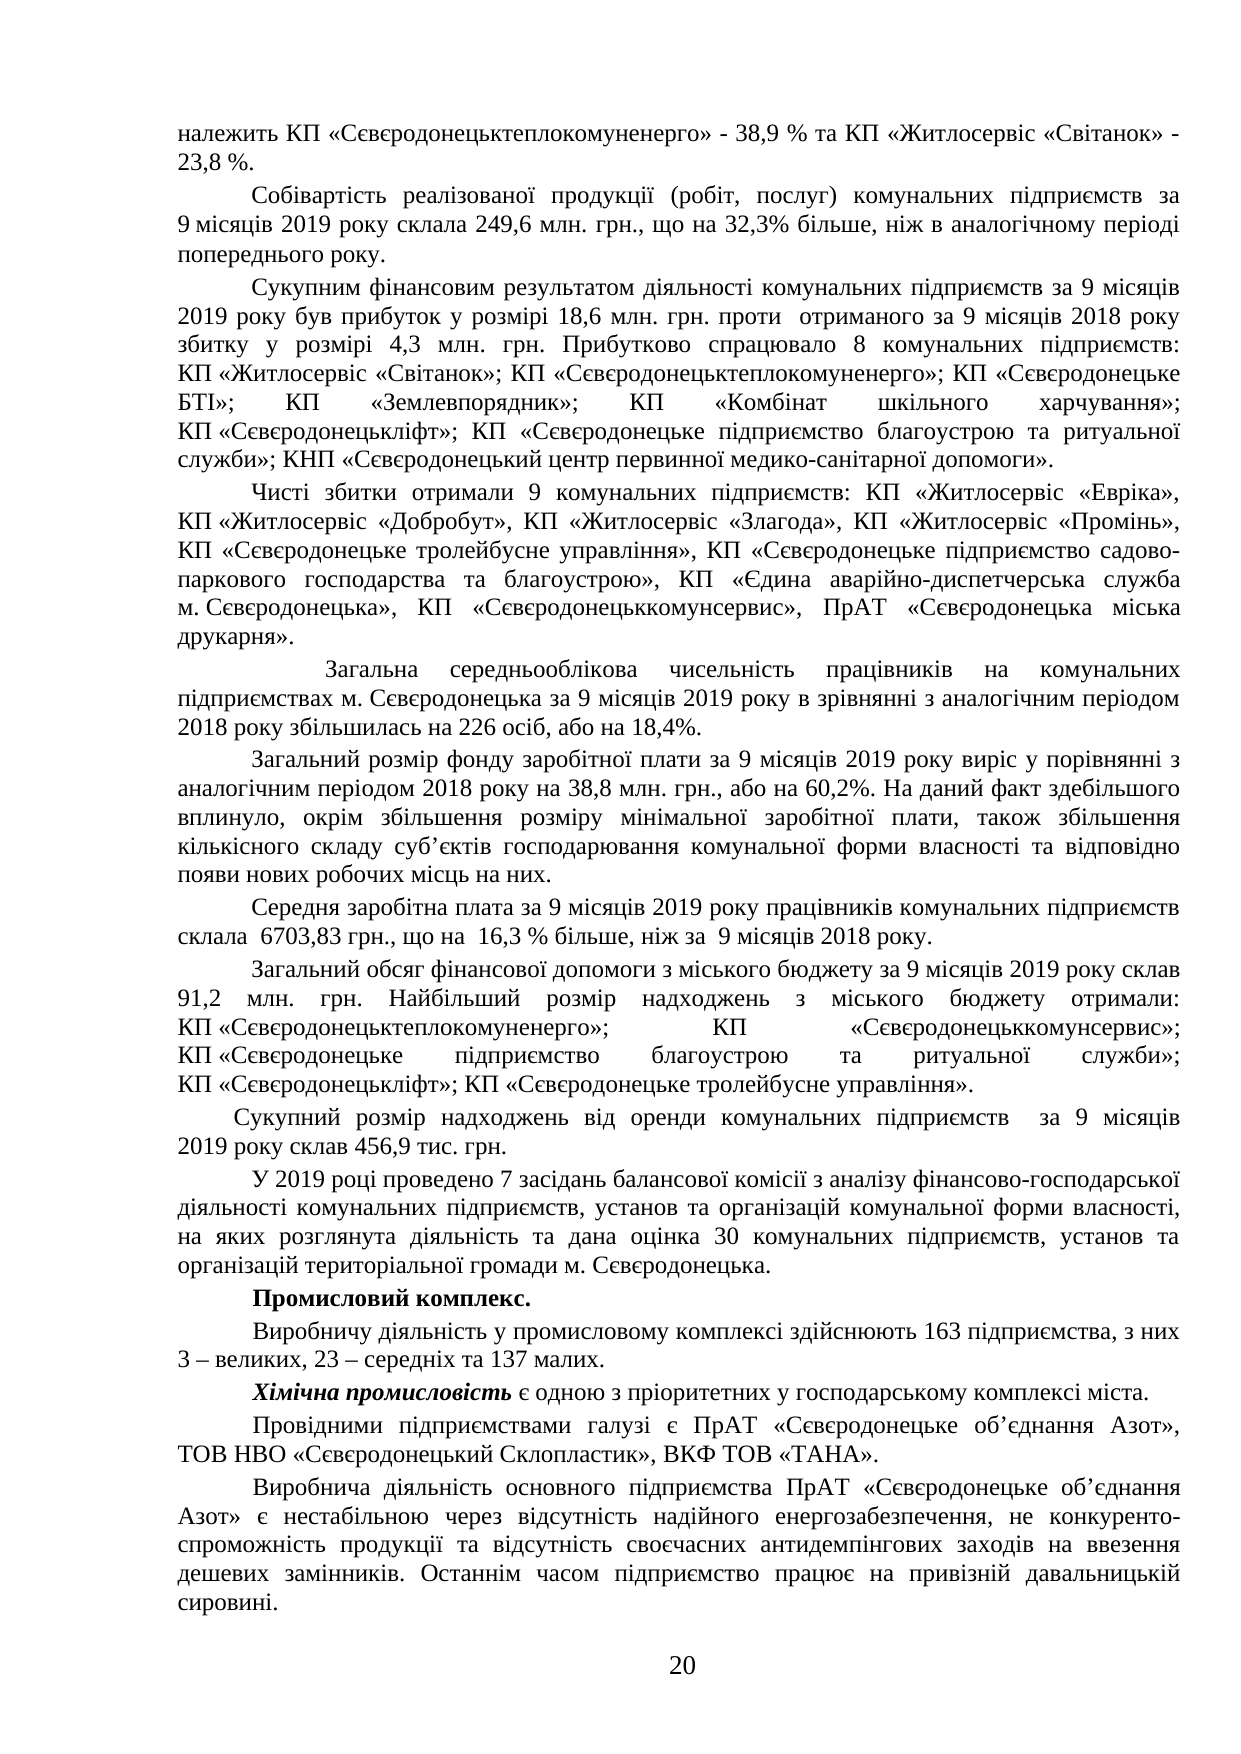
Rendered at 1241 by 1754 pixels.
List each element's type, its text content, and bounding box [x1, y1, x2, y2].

text Провідними підприємствами галузі є ПрАТ «Сєвєродонецьке об’єднання Азот», ТОВ НВО «Сєвєродонецький Склопластик», ВКФ ТОВ «ТАНА». [177, 1410, 1181, 1468]
list У 2019 році проведено 7 засідань балансової комісії з аналізу фінансово-господарської діяльності комунальних підприємств, установ та організацій комунальної форми власності, на яких розглянута діяльність та дана оцінка 30 комунальних підприємств, установ та організацій територіальної громади м. Сєвєродонецька. [177, 1164, 1181, 1279]
list Загальний розмір фонду заробітної плати за 9 місяців 2019 року виріс у порівнянні з аналогічним періодом 2018 року на 38,8 млн. грн., або на 60,2%. На даний факт здебільшого вплинуло, окрім збільшення розміру мінімальної заробітної плати, також збільшення кількісного складу суб’єктів господарювання комунальної форми власності та відповідно появи нових робочих місць на них. [177, 744, 1181, 888]
text Хімічна промисловість є одною з пріоритетних у господарському комплексі міста. [177, 1377, 1181, 1406]
text Виробнича діяльність основного підприємства ПрАТ «Сєвєродонецьке об’єднання Азот» є нестабільною через відсутність надійного енергозабезпечення, не конкуренто- спроможність продукції та відсутність своєчасних антидемпінгових заходів на ввезення дешевих замінників. Останнім часом підприємство працює на привізній давальницькій сировині. [177, 1472, 1181, 1616]
text Виробничу діяльність у промисловому комплексі здійснюють 163 підприємства, з них 3 – великих, 23 – середніх та 137 малих. [177, 1316, 1181, 1373]
list Сукупний розмір надходжень від оренди комунальних підприємств за 9 місяців 2019 року склав 456,9 тис. грн. [177, 1102, 1181, 1159]
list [177, 118, 1181, 176]
list Середня заробітна плата за 9 місяців 2019 року працівників комунальних підприємств склала 6703,83 грн., що на 16,3 % більше, ніж за 9 місяців 2018 року. [177, 892, 1181, 950]
list Собівартість реалізованої продукції (робіт, послуг) комунальних підприємств за 9 місяців 2019 року склала 249,6 млн. грн., що на 32,3% більше, ніж в аналогічному періоді попереднього року. [177, 180, 1181, 268]
list Чисті збитки отримали 9 комунальних підприємств: КП «Житлосервіс «Евріка», КП «Житлосервіс «Добробут», КП «Житлосервіс «Злагода», КП «Житлосервіс «Промінь», КП «Сєвєродонецьке тролейбусне управління», КП «Сєвєродонецьке підприємство садово-паркового господарства та благоустрою», КП «Єдина аварійно-диспетчерська служба м. Сєвєродонецька», КП «Сєвєродонецьккомунсервис», ПрАТ «Сєвєродонецька міська друкарня». [177, 477, 1181, 650]
list Сукупним фінансовим результатом діяльності комунальних підприємств за 9 місяців 2019 року був прибуток у розмірі 18,6 млн. грн. проти отриманого за 9 місяців 2018 року збитку у розмірі 4,3 млн. грн. Прибутково спрацювало 8 комунальних підприємств: КП «Житлосервіс «Світанок»; КП «Сєвєродонецьктеплокомуненерго»; КП «Сєвєродонецьке БТІ»; КП «Землевпорядник»; КП «Комбінат шкільного харчування»; КП «Сєвєродонецькліфт»; КП «Сєвєродонецьке підприємство благоустрою та ритуальної служби»; КНП «Сєвєродонецький центр первинної медико-санітарної допомоги». [177, 272, 1181, 473]
list Загальна середньооблікова чисельність працівників на комунальних підприємствах м. Сєвєродонецька за 9 місяців 2019 року в зрівнянні з аналогічним періодом 2018 року збільшилась на 226 осіб, або на 18,4%. [177, 654, 1181, 740]
text Промисловий комплекс. [177, 1283, 1181, 1312]
list Загальний обсяг фінансової допомоги з міського бюджету за 9 місяців 2019 року склав 91,2 млн. грн. Найбільший розмір надходжень з міського бюджету отримали: КП «Сєвєродонецьктеплокомуненерго»; КП «Сєвєродонецьккомунсервис»; КП «Сєвєродонецьке підприємство благоустрою та ритуальної служби»; КП «Сєвєродонецькліфт»; КП «Сєвєродонецьке тролейбусне управління». [177, 954, 1181, 1098]
